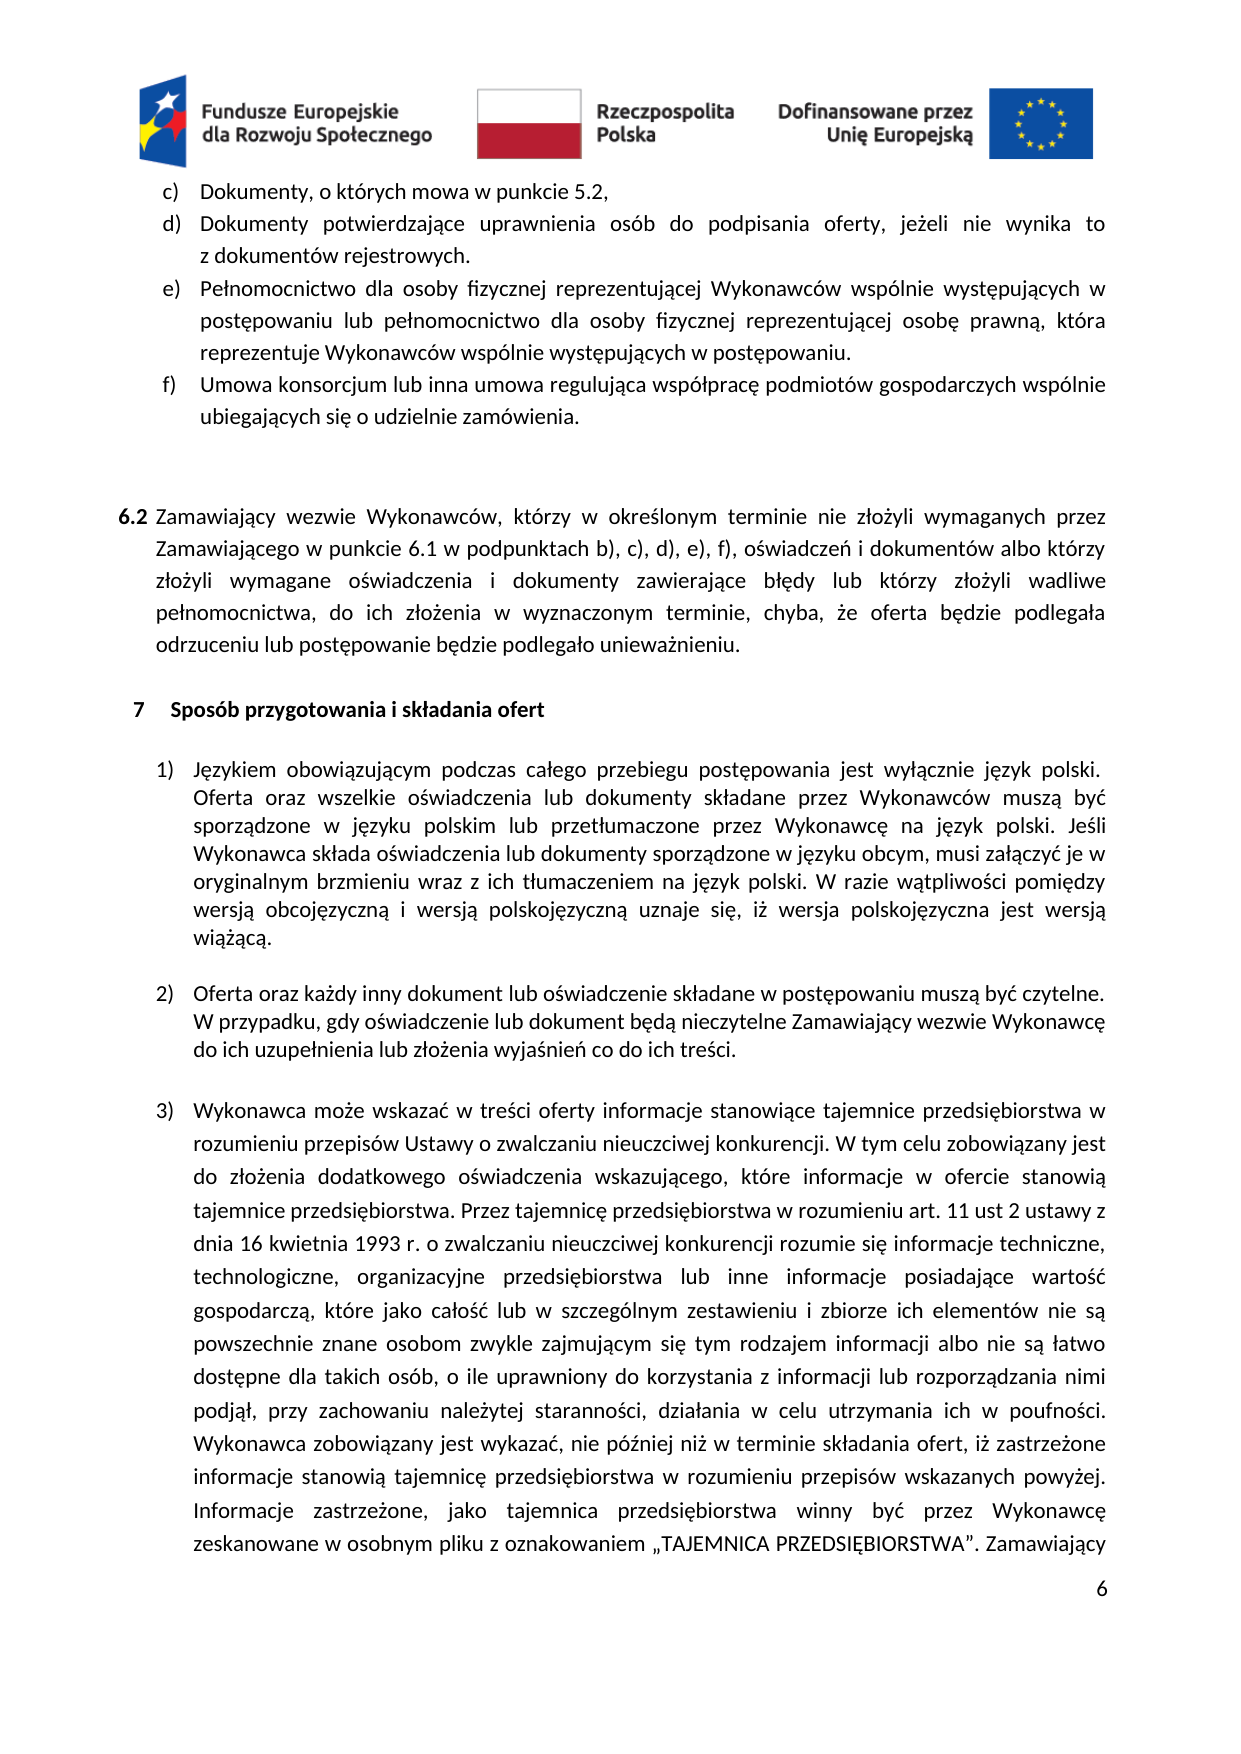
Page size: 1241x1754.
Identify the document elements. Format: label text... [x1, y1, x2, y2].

list Zamawiający wezwie Wykonawców, którzy w określonym terminie nie złożyli wymaganych przez Zamawiającego w punkcie 6.1 w podpunktach b), c), d), e), f), oświadczeń i dokumentów albo którzy złożyli wymagane oświadczenia i dokumenty zawierające błędy lub którzy złożyli wadliwe pełnomocnictwa, do ich złożenia w wyznaczonym terminie, chyba, że oferta będzie podlegała odrzuceniu lub postępowanie będzie podlegało unieważnieniu. [118, 502, 1107, 659]
list Dokumenty, o których mowa w punkcie 5.2, [162, 177, 1107, 205]
list Językiem obowiązującym podczas całego przebiegu postępowania jest wyłącznie język polski. Oferta oraz wszelkie oświadczenia lub dokumenty składane przez Wykonawców muszą być sporządzone w języku polskim lub przetłumaczone przez Wykonawcę na język polski. Jeśli Wykonawca składa oświadczenia lub dokumenty sporządzone w języku obcym, musi załączyć je w oryginalnym brzmieniu wraz z ich tłumaczeniem na język polski. W razie wątpliwości pomiędzy wersją obcojęzyczną i wersją polskojęzyczną uznaje się, iż wersja polskojęzyczna jest wersją wiążącą. [156, 755, 1107, 951]
list Sposób przygotowania i składania ofert [133, 695, 1107, 723]
picture [125, 62, 1109, 172]
list Oferta oraz każdy inny dokument lub oświadczenie składane w postępowaniu muszą być czytelne. W przypadku, gdy oświadczenie lub dokument będą nieczytelne Zamawiający wezwie Wykonawcę do ich uzupełnienia lub złożenia wyjaśnień co do ich treści. [156, 979, 1107, 1063]
list Umowa konsorcjum lub inna umowa regulująca współpracę podmiotów gospodarczych wspólnie ubiegających się o udzielnie zamówienia. [162, 370, 1107, 431]
list Pełnomocnictwo dla osoby fizycznej reprezentującej Wykonawców wspólnie występujących w postępowaniu lub pełnomocnictwo dla osoby fizycznej reprezentującej osobę prawną, która reprezentuje Wykonawców wspólnie występujących w postępowaniu. [162, 274, 1107, 366]
list Dokumenty potwierdzające uprawnienia osób do podpisania oferty, jeżeli nie wynika to z dokumentów rejestrowych. [162, 209, 1107, 269]
